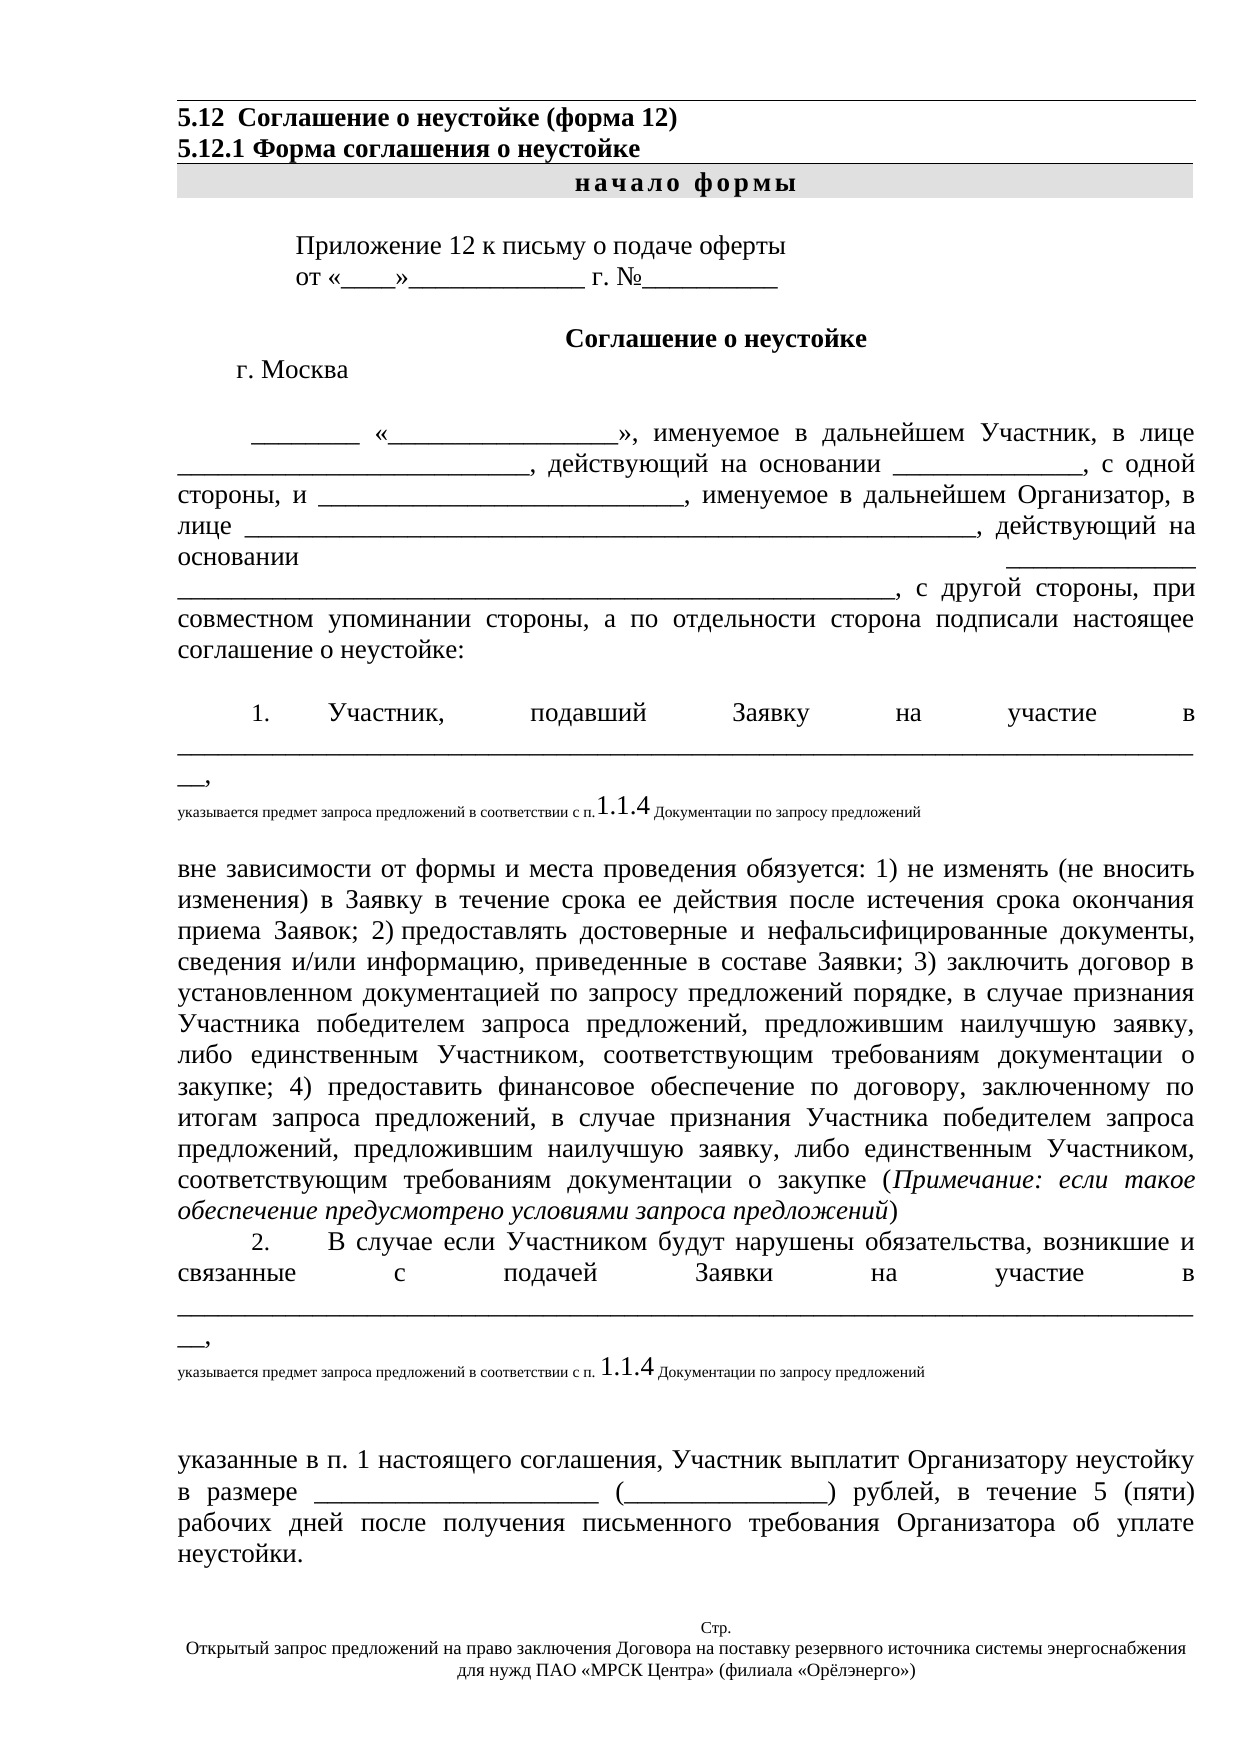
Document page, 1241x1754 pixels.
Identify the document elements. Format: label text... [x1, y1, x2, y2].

list Участник, подавший Заявку на участие в _____________________________________________________________________________, [177, 696, 1196, 789]
text указанные в п. 1 настоящего соглашения, Участник выплатит Организатору неустойку в размере _____________________ (_______________) рублей, в течение 5 (пяти) рабочих дней после получения письменного требования Организатора об уплате неустойки. [177, 1443, 1196, 1568]
subtitle Соглашение о неустойке (форма 12) [177, 101, 1196, 132]
subtitle Форма соглашения о неустойке [177, 132, 1196, 163]
text г. Москва [177, 353, 1196, 384]
text Приложение 12 к письму о подаче оферты от «____»_____________ г. №__________ [295, 229, 1196, 291]
text ________ «_________________», именуемое в дальнейшем Участник, в лице __________________________, действующий на основании ______________, с одной стороны, и ___________________________, именуемое в дальнейшем Организатор, в лице ______________________________________________________, действующий на основании ______________ _____________________________________________________, с другой стороны, при совместном упоминании стороны, а по отдельности сторона подписали настоящее соглашение о неустойке: [177, 416, 1196, 665]
list В случае если Участником будут нарушены обязательства, возникшие и связанные с подачей Заявки на участие в _____________________________________________________________________________, [177, 1225, 1196, 1350]
text вне зависимости от формы и места проведения обязуется: 1) не изменять (не вносить изменения) в Заявку в течение срока ее действия после истечения срока окончания приема Заявок; 2) предоставлять достоверные и нефальсифицированные документы, сведения и/или информацию, приведенные в составе Заявки; 3) заключить договор в установленном документацией по запросу предложений порядке, в случае признания Участника победителем запроса предложений, предложившим наилучшую заявку, либо единственным Участником, соответствующим требованиям документации о закупке; 4) предоставить финансовое обеспечение по договору, заключенному по итогам запроса предложений, в случае признания Участника победителем запроса предложений, предложившим наилучшую заявку, либо единственным Участником, соответствующим требованиям документации о закупке (Примечание: если такое обеспечение предусмотрено условиями запроса предложений) [177, 852, 1196, 1225]
text указывается предмет запроса предложений в соответствии с п. 1.1.4 Документации по запросу предложений [177, 1350, 1196, 1381]
text Соглашение о неустойке [177, 322, 1196, 353]
text начало формы [177, 164, 1193, 198]
text указывается предмет запроса предложений в соответствии с п.1.1.4 Документации по запросу предложений [177, 789, 1196, 821]
